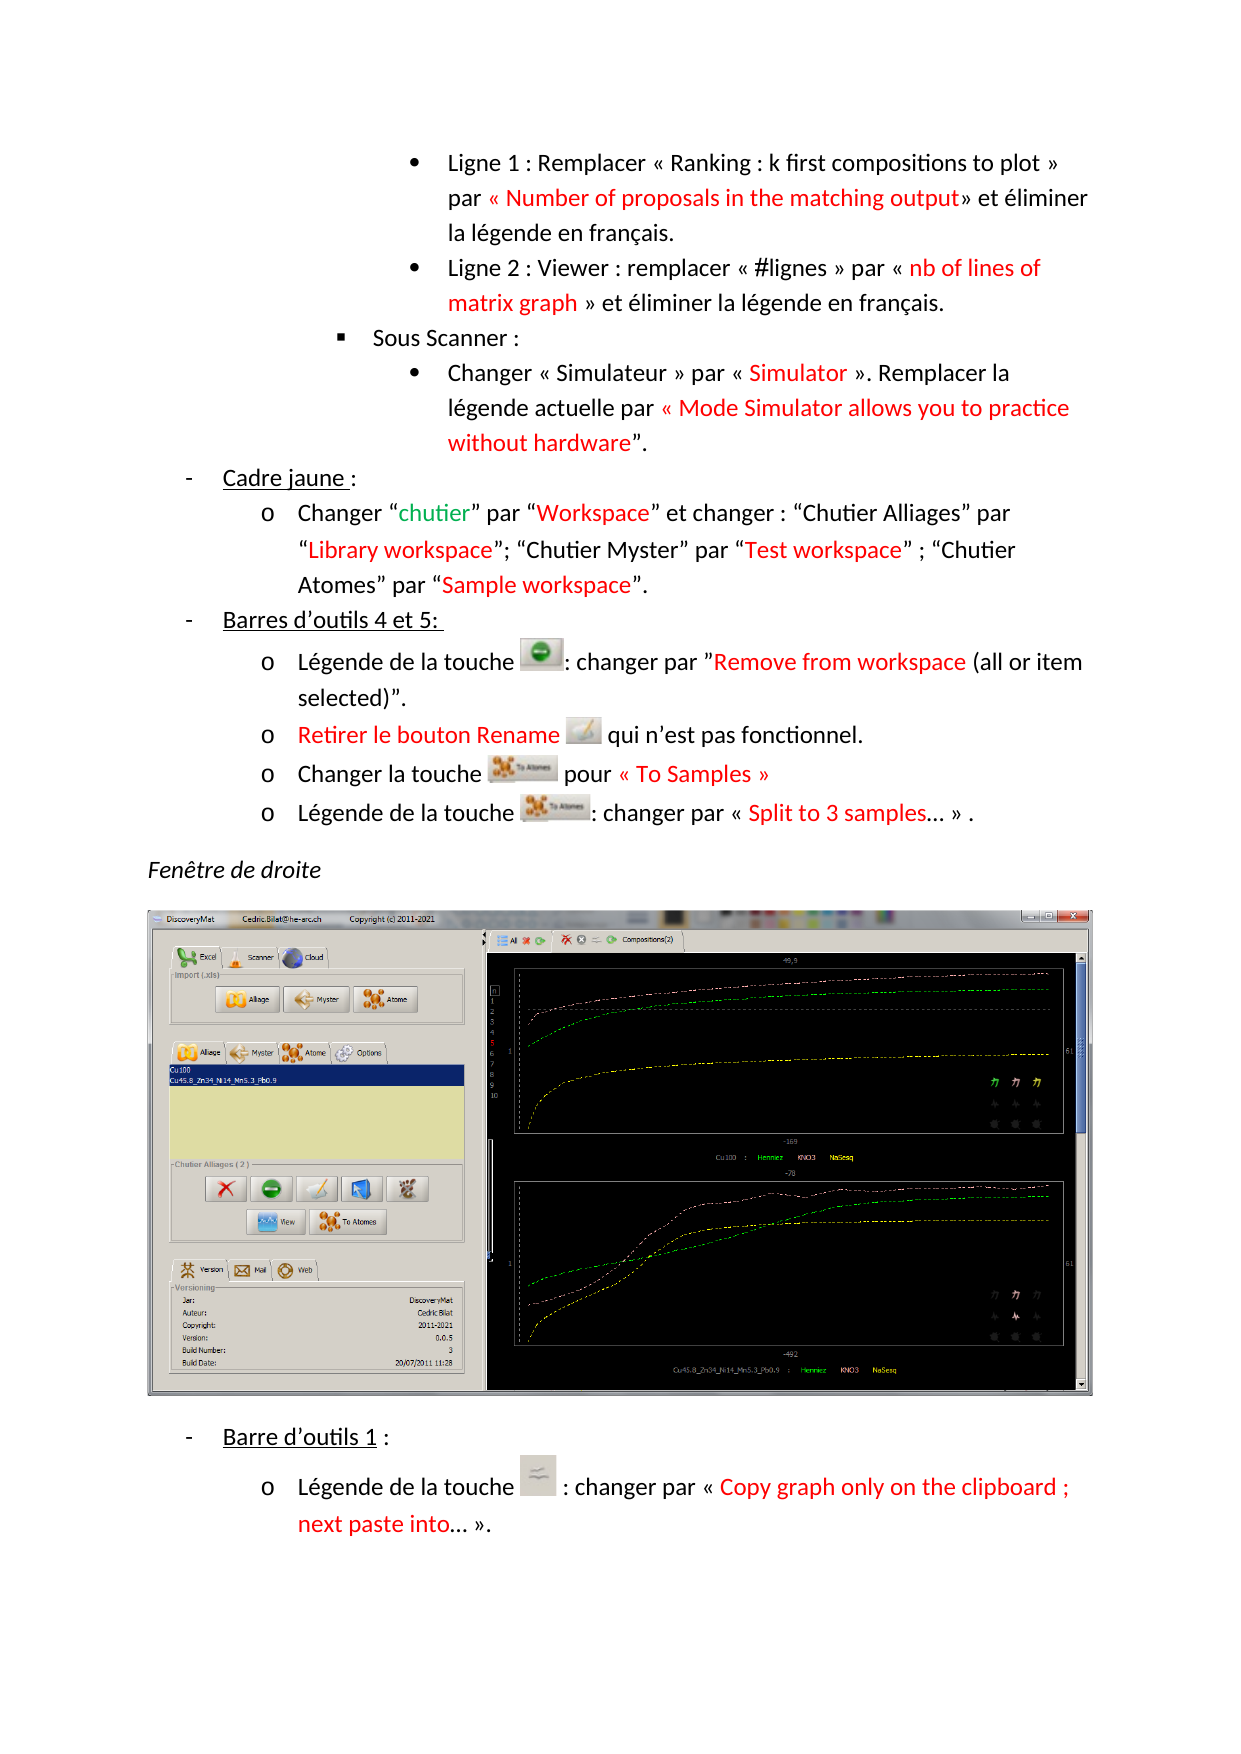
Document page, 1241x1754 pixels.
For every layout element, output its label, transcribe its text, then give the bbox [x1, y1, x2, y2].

list Légende de la touche : changer par « Copy graph only on the clipboard ; next paste into… ». [260, 1456, 1093, 1538]
picture [520, 1455, 557, 1496]
list Barre d’outils 1 : [185, 1421, 1093, 1451]
picture [487, 755, 558, 783]
list Changer la touche pour « To Samples » [260, 756, 1093, 790]
picture [565, 717, 602, 744]
picture [520, 794, 591, 822]
list Cadre jaune : [185, 463, 1093, 493]
list Barres d’outils 4 et 5: [185, 604, 1093, 634]
list Changer « Simulateur » par « Simulator ». Remplacer la légende actuelle par « Mode Simulator allows you to practice without hardware”. [410, 358, 1093, 458]
text Fenêtre de droite [148, 854, 1093, 885]
list Légende de la touche : changer par ”Remove from workspace (all or item selected)”. [260, 639, 1093, 713]
list Légende de la touche : changer par « Split to 3 samples… » . [260, 794, 1093, 829]
list Changer “chutier” par “Workspace” et changer : “Chutier Alliages” par “Library workspace”; “Chutier Myster” par “Test workspace” ; “Chutier Atomes” par “Sample workspace”. [260, 498, 1093, 599]
picture [520, 638, 564, 671]
list Sous Scanner : [335, 323, 1093, 353]
picture [147, 910, 1093, 1396]
list Ligne 1 : Remplacer « Ranking : k first compositions to plot » par « Number of proposals in the matching output» et éliminer la légende en français. [410, 148, 1093, 248]
list Retirer le bouton Rename qui n’est pas fonctionnel. [260, 717, 1093, 751]
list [410, 253, 1093, 318]
